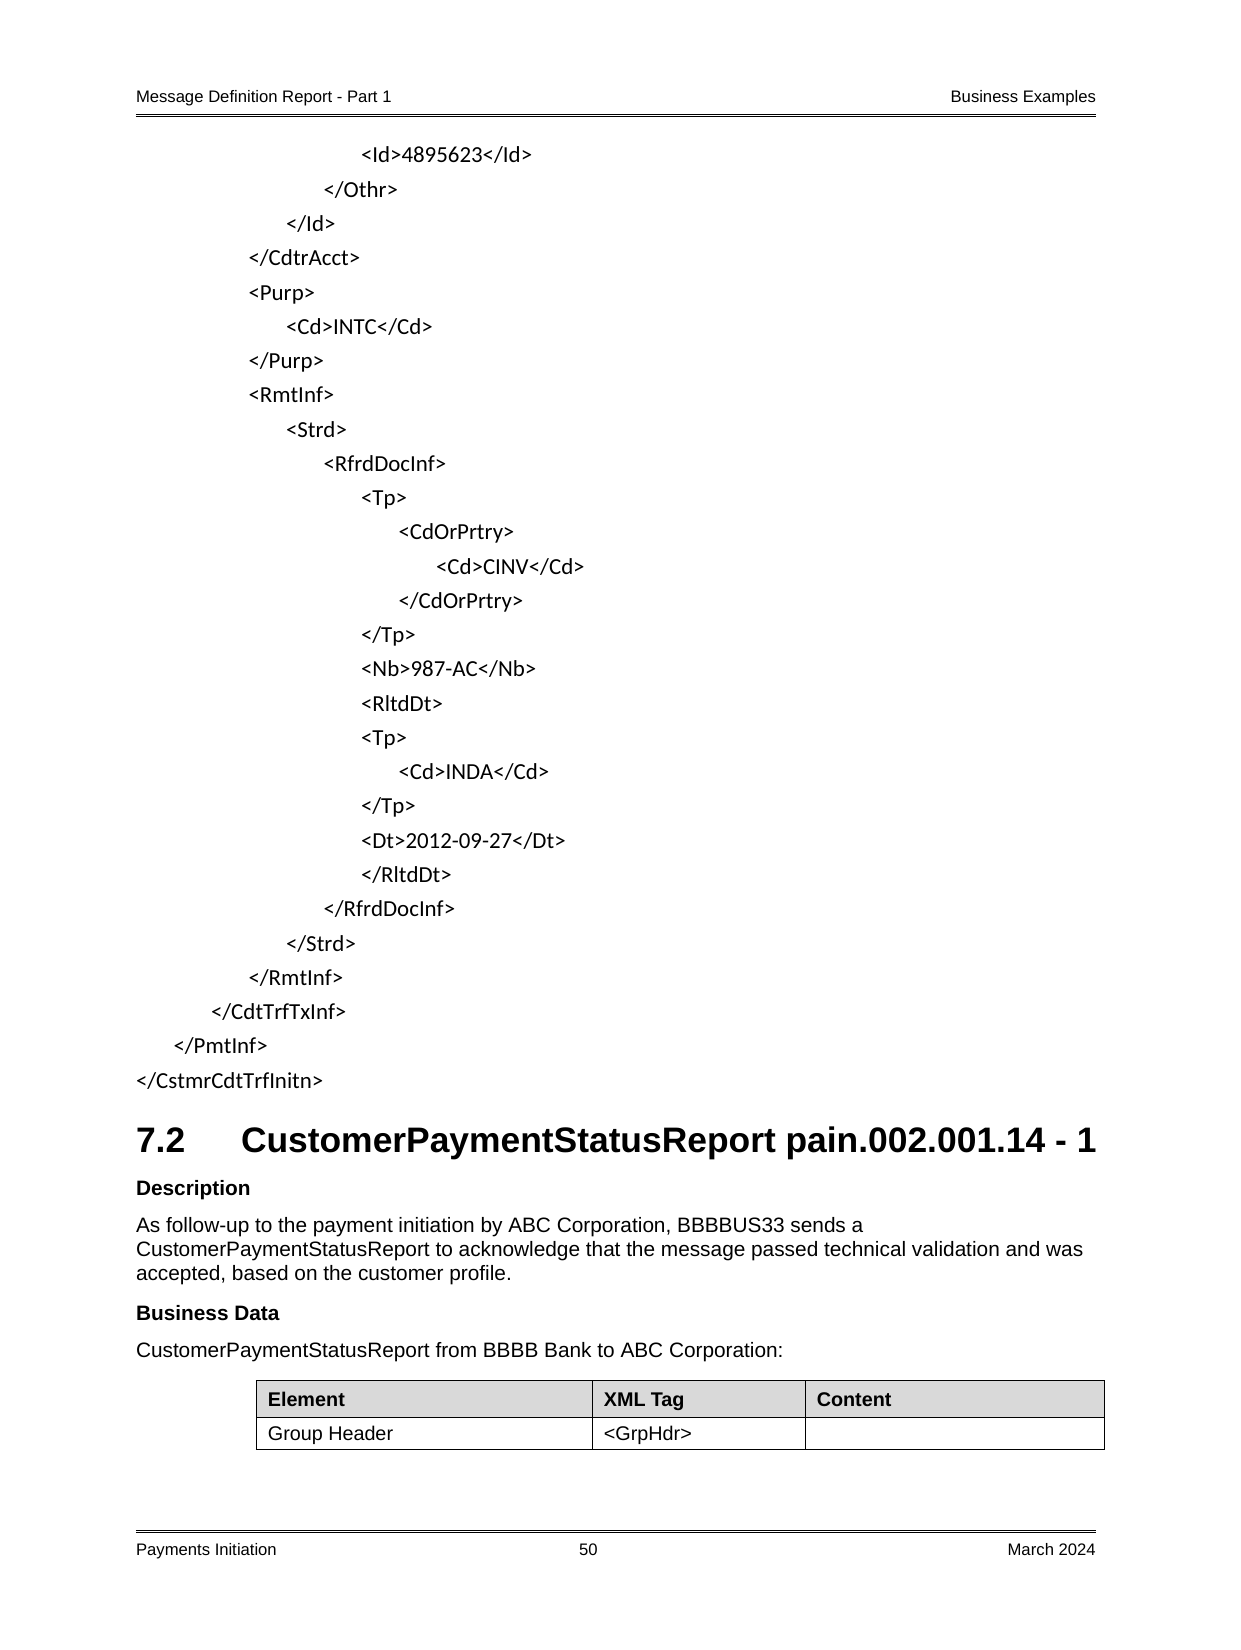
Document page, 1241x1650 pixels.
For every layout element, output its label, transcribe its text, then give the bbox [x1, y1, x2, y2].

text </CdtrAcct> [136, 243, 1104, 271]
text <Cd>INTC</Cd> [136, 312, 1104, 340]
text </Strd> [136, 929, 1104, 957]
text <Tp> [136, 483, 1104, 511]
text <Purp> [136, 278, 1104, 306]
text </CdOrPrtry> [136, 586, 1104, 614]
text <Dt>2012-09-27</Dt> [136, 826, 1104, 854]
text <RltdDt> [136, 689, 1104, 717]
text <RmtInf> [136, 380, 1104, 408]
text </Othr> [136, 175, 1104, 203]
table_cell [806, 1418, 1104, 1449]
text Business Data [136, 1301, 1104, 1325]
text <Cd>CINV</Cd> [136, 552, 1104, 580]
table_cell <GrpHdr> [593, 1418, 805, 1449]
text <CdOrPrtry> [136, 517, 1104, 546]
text </RfrdDocInf> [136, 894, 1104, 922]
text <Nb>987-AC</Nb> [136, 654, 1104, 683]
text </CdtTrfTxInf> [136, 997, 1104, 1025]
text </Id> [136, 209, 1104, 237]
text </RmtInf> [136, 963, 1104, 991]
subtitle CustomerPaymentStatusReport pain.002.001.14 - 1 [136, 1119, 1104, 1159]
text </PmtInf> [136, 1032, 1104, 1059]
text <Strd> [136, 415, 1104, 443]
text </RltdDt> [136, 860, 1104, 888]
text <RfrdDocInf> [136, 449, 1104, 477]
table_header Content [806, 1381, 1104, 1417]
text As follow-up to the payment initiation by ABC Corporation, BBBBUS33 sends a CustomerPaymentStatusReport to acknowledge that the message passed technical validation and was accepted, based on the customer profile. [136, 1213, 1104, 1284]
text <Id>4895623</Id> [136, 141, 1104, 168]
text </Tp> [136, 792, 1104, 820]
text CustomerPaymentStatusReport from BBBB Bank to ABC Corporation: [136, 1338, 1104, 1362]
text <Cd>INDA</Cd> [136, 757, 1104, 785]
table_cell Group Header [257, 1418, 592, 1449]
table_header XML Tag [593, 1381, 805, 1417]
text </Tp> [136, 620, 1104, 648]
text Description [136, 1176, 1104, 1200]
text </Purp> [136, 346, 1104, 374]
text </CstmrCdtTrfInitn> [136, 1066, 1104, 1094]
text <Tp> [136, 723, 1104, 751]
table_header Element [257, 1381, 592, 1417]
